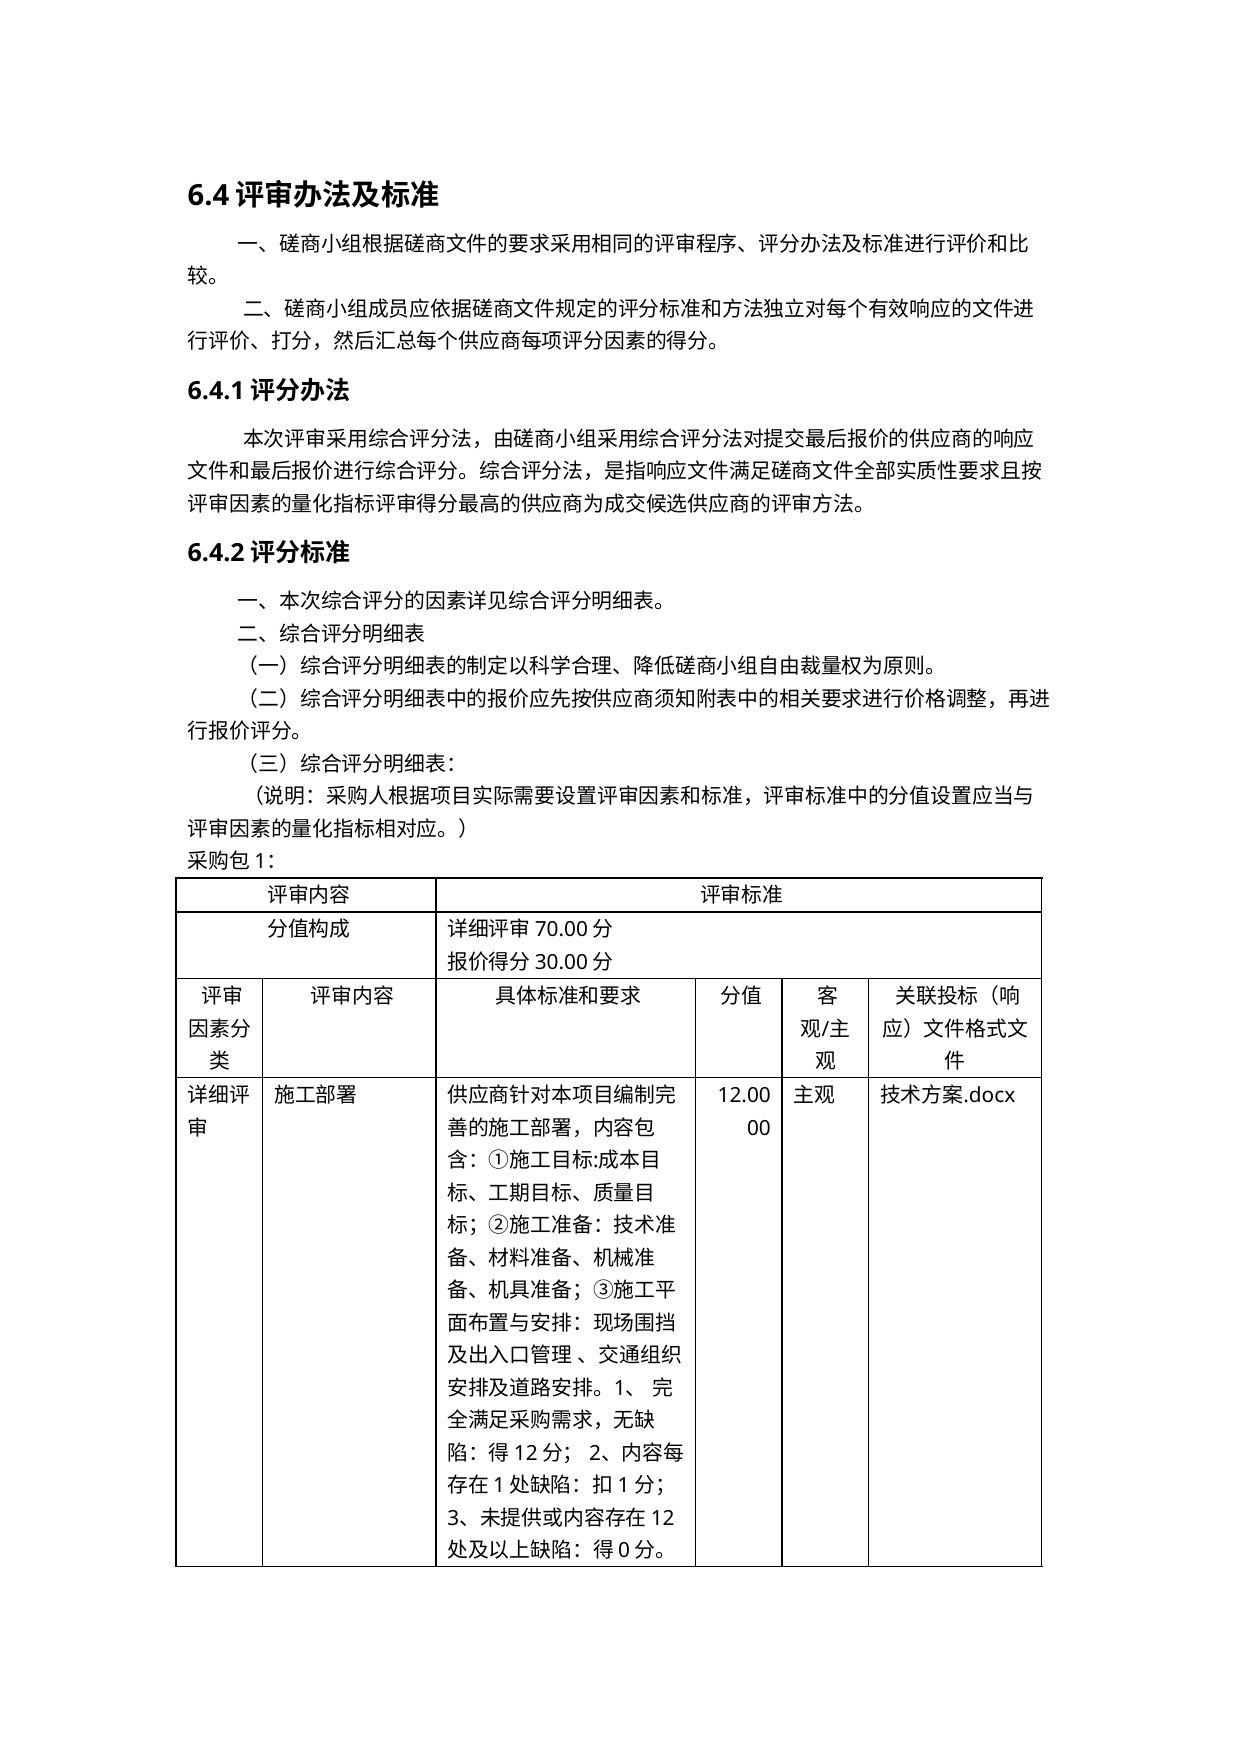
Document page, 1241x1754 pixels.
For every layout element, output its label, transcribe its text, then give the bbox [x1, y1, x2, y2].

text （三）综合评分明细表： [187, 747, 1053, 779]
text 二、磋商小组成员应依据磋商文件规定的评分标准和方法独立对每个有效响应的文件进行评价、打分，然后汇总每个供应商每项评分因素的得分。 [187, 292, 1053, 357]
text 采购包1： [187, 844, 1053, 877]
table_header 评审标准 [437, 879, 1041, 911]
table_cell 施工部署 [263, 1078, 435, 1566]
text 一、磋商小组根据磋商文件的要求采用相同的评审程序、评分办法及标准进行评价和比较。 [187, 227, 1053, 292]
text （二）综合评分明细表中的报价应先按供应商须知附表中的相关要求进行价格调整，再进行报价评分。 [187, 682, 1053, 747]
table_header 评审内容 [177, 879, 435, 911]
table_cell 详细评审 [177, 1078, 262, 1566]
text 二、综合评分明细表 [187, 617, 1053, 649]
text 6.4评审办法及标准 [187, 162, 1053, 227]
text 本次评审采用综合评分法，由磋商小组采用综合评分法对提交最后报价的供应商的响应文件和最后报价进行综合评分。综合评分法，是指响应文件满足磋商文件全部实质性要求且按评审因素的量化指标评审得分最高的供应商为成交候选供应商的评审方法。 [187, 422, 1053, 519]
table_cell 12.0000 [696, 1078, 781, 1566]
table_cell 客观/主观 [783, 979, 868, 1077]
text 6.4.2评分标准 [187, 519, 1053, 584]
table_cell 评审内容 [263, 979, 435, 1077]
table_cell 评审因素分类 [177, 979, 262, 1077]
text 一、本次综合评分的因素详见综合评分明细表。 [187, 584, 1053, 617]
text （一）综合评分明细表的制定以科学合理、降低磋商小组自由裁量权为原则。 [187, 649, 1053, 682]
text （说明：采购人根据项目实际需要设置评审因素和标准，评审标准中的分值设置应当与评审因素的量化指标相对应。） [187, 779, 1053, 844]
table_cell 分值构成 [177, 913, 435, 978]
table_cell 关联投标（响应）文件格式文件 [869, 979, 1041, 1077]
text 6.4.1评分办法 [187, 357, 1053, 422]
table_cell 主观 [783, 1078, 868, 1566]
table_cell 具体标准和要求 [437, 979, 695, 1077]
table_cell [437, 1078, 695, 1566]
table_cell 详细评审70.00分 报价得分30.00分 [437, 913, 1041, 978]
table_cell 分值 [696, 979, 781, 1077]
table_cell 技术方案.docx [869, 1078, 1041, 1566]
